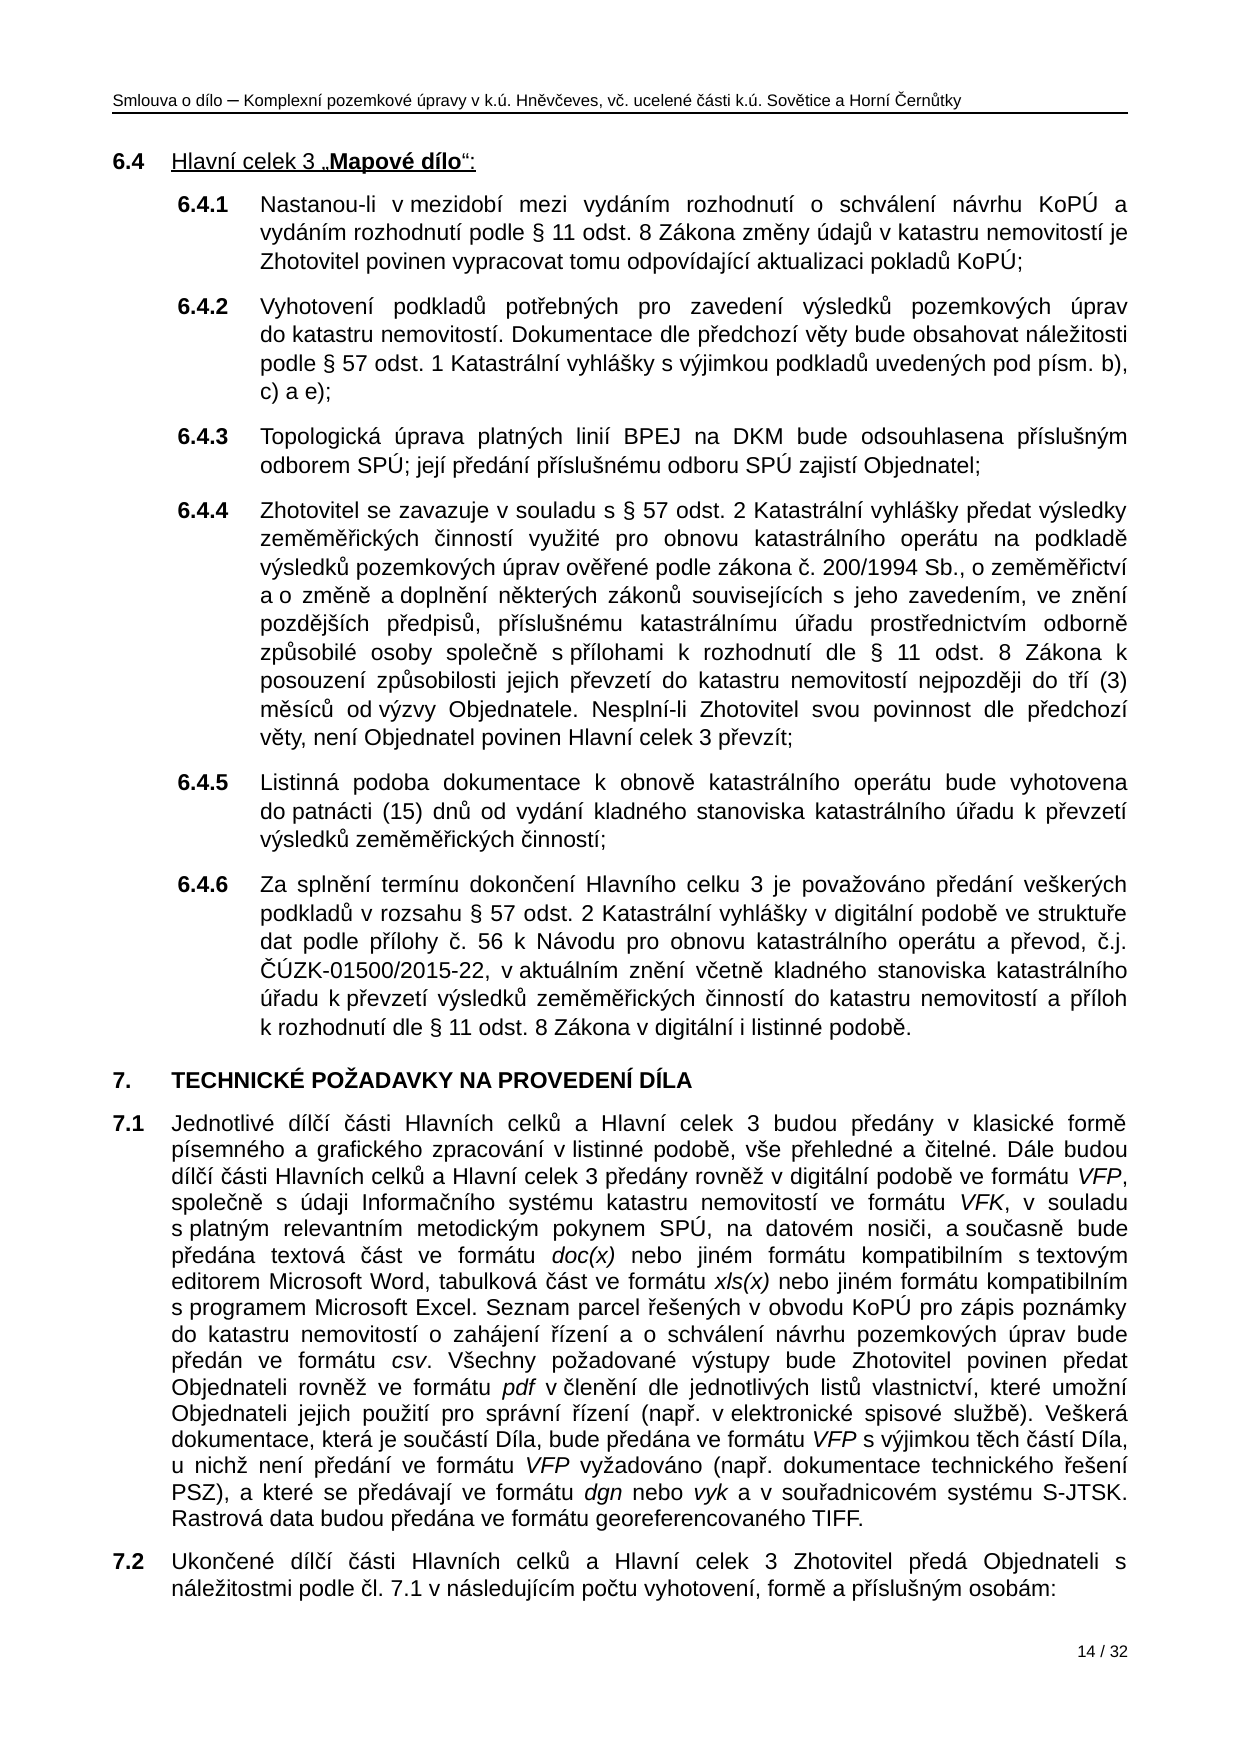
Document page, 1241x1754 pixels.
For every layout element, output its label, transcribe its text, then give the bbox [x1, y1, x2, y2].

text Ukončené dílčí části Hlavních celků a Hlavní celek 3 Zhotovitel předá Objednateli s náležitostmi podle čl. 7.1 v následujícím počtu vyhotovení, formě a příslušným osobám: [112, 1548, 1128, 1601]
text Hlavní celek 3 „Mapové dílo“: [112, 148, 1128, 174]
text Zhotovitel se zavazuje v souladu s § 57 odst. 2 Katastrální vyhlášky předat výsledky zeměměřických činností využité pro obnovu katastrálního operátu na podkladě výsledků pozemkových úprav ověřené podle zákona č. 200/1994 Sb., o zeměměřictví a o změně a doplnění některých zákonů souvisejících s jeho zavedením, ve znění pozdějších předpisů, příslušnému katastrálnímu úřadu prostřednictvím odborně způsobilé osoby společně s přílohami k rozhodnutí dle § 11 odst. 8 Zákona k posouzení způsobilosti jejich převzetí do katastru nemovitostí nejpozději do tří (3) měsíců od výzvy Objednatele. Nesplní-li Zhotovitel svou povinnost dle předchozí věty, není Objednatel povinen Hlavní celek 3 převzít; [177, 497, 1128, 751]
text Listinná podoba dokumentace k obnově katastrálního operátu bude vyhotovena do patnácti (15) dnů od vydání kladného stanoviska katastrálního úřadu k převzetí výsledků zeměměřických činností; [177, 769, 1128, 852]
text Topologická úprava platných linií BPEJ na DKM bude odsouhlasena příslušným odborem SPÚ; její předání příslušnému odboru SPÚ zajistí Objednatel; [177, 423, 1128, 478]
text Technické požadavky na provedení díla [112, 1067, 1128, 1093]
text Jednotlivé dílčí části Hlavních celků a Hlavní celek 3 budou předány v klasické formě písemného a grafického zpracování v listinné podobě, vše přehledné a čitelné. Dále budou dílčí části Hlavních celků a Hlavní celek 3 předány rovněž v digitální podobě ve formátu VFP, společně s údaji Informačního systému katastru nemovitostí ve formátu VFK, v souladu s platným relevantním metodickým pokynem SPÚ, na datovém nosiči, a současně bude předána textová část ve formátu doc(x) nebo jiném formátu kompatibilním s textovým editorem Microsoft Word, tabulková část ve formátu xls(x) nebo jiném formátu kompatibilním s programem Microsoft Excel. Seznam parcel řešených v obvodu KoPÚ pro zápis poznámky do katastru nemovitostí o zahájení řízení a o schválení návrhu pozemkových úprav bude předán ve formátu csv. Všechny požadované výstupy bude Zhotovitel povinen předat Objednateli rovněž ve formátu pdf v členění dle jednotlivých listů vlastnictví, které umožní Objednateli jejich použití pro správní řízení (např. v elektronické spisové službě). Veškerá dokumentace, která je součástí Díla, bude předána ve formátu VFP s výjimkou těch částí Díla, u nichž není předání ve formátu VFP vyžadováno (např. dokumentace technického řešení PSZ), a které se předávají ve formátu dgn nebo vyk a v souřadnicovém systému S-JTSK. Rastrová data budou předána ve formátu georeferencovaného TIFF. [112, 1110, 1128, 1532]
text Vyhotovení podkladů potřebných pro zavedení výsledků pozemkových úprav do katastru nemovitostí. Dokumentace dle předchozí věty bude obsahovat náležitosti podle § 57 odst. 1 Katastrální vyhlášky s výjimkou podkladů uvedených pod písm. b), c) a e); [177, 293, 1128, 404]
text Nastanou-li v mezidobí mezi vydáním rozhodnutí o schválení návrhu KoPÚ a vydáním rozhodnutí podle § 11 odst. 8 Zákona změny údajů v katastru nemovitostí je Zhotovitel povinen vypracovat tomu odpovídající aktualizaci pokladů KoPÚ; [177, 191, 1128, 274]
text Za splnění termínu dokončení Hlavního celku 3 je považováno předání veškerých podkladů v rozsahu § 57 odst. 2 Katastrální vyhlášky v digitální podobě ve struktuře dat podle přílohy č. 56 k Návodu pro obnovu katastrálního operátu a převod, č.j. ČÚZK-01500/2015-22, v aktuálním znění včetně kladného stanoviska katastrálního úřadu k převzetí výsledků zeměměřických činností do katastru nemovitostí a příloh k rozhodnutí dle § 11 odst. 8 Zákona v digitální i listinné podobě. [177, 871, 1128, 1040]
